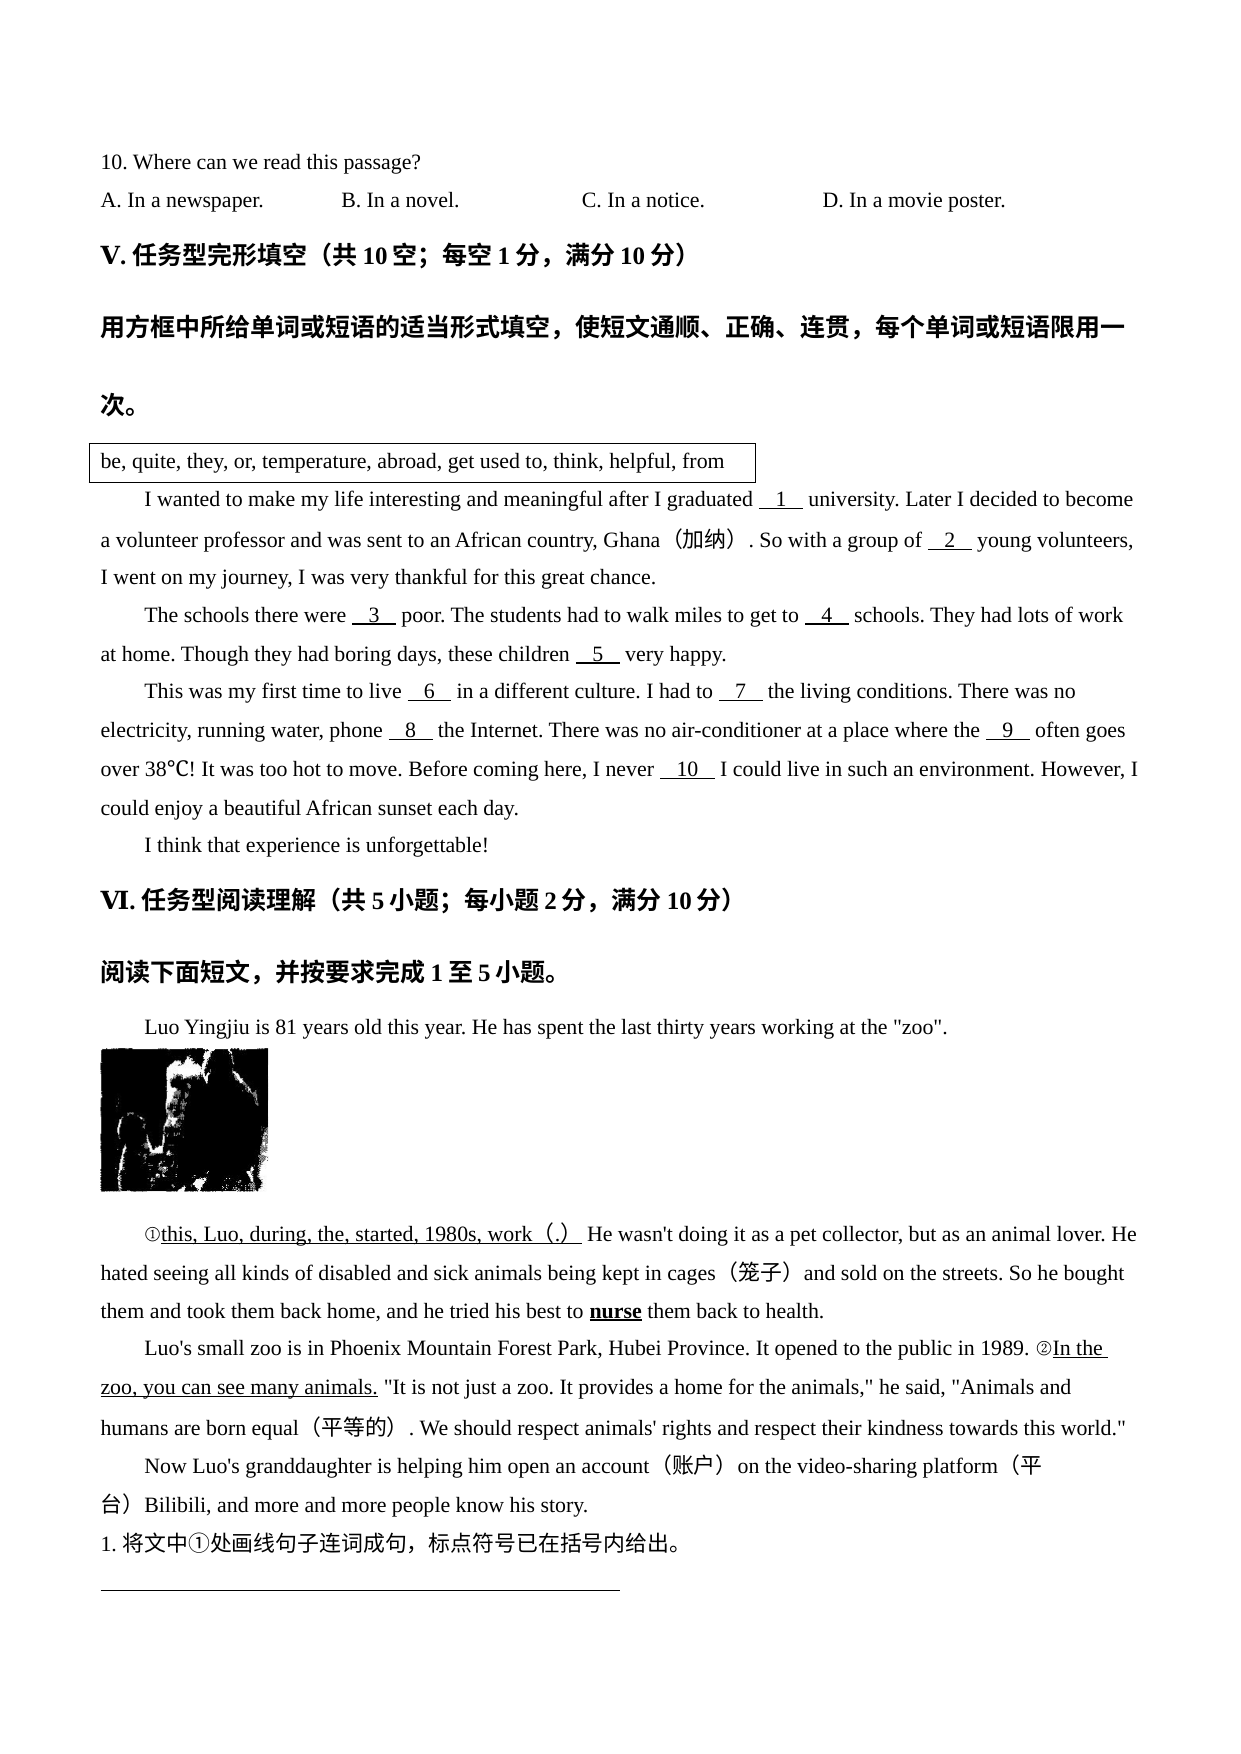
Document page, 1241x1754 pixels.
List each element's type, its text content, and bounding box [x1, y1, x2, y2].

text 10. Where can we read this passage? [100, 146, 1140, 178]
table_header be, quite, they, or, temperature, abroad, get used to, think, helpful, from [90, 444, 755, 482]
text Ⅴ. 任务型完形填空（共10空；每空1分，满分10分） [100, 221, 1140, 286]
text Luo's small zoo is in Phoenix Mountain Forest Park, Hubei Province. It opened to the public in 1989. ②In the zoo, you can see many animals. "It is not just a zoo. It provides a home for the animals," he said, "Animals and humans are born equal（平等的）. We should respect animals' rights and respect their kindness towards this world." [100, 1331, 1140, 1442]
text The schools there were 3 poor. The students had to walk miles to get to 4 schools. They had lots of work at home. Though they had boring days, these children 5 very happy. [100, 598, 1140, 669]
text ①this, Luo, during, the, started, 1980s, work（.） He wasn't doing it as a pet collector, but as an animal lover. He hated seeing all kinds of disabled and sick animals being kept in cages（笼子）and sold on the streets. So he bought them and took them back home, and he tried his best to nurse them back to health. [100, 1216, 1140, 1326]
picture [100, 1048, 269, 1192]
text Ⅵ. 任务型阅读理解（共5小题；每小题2分，满分10分） [100, 866, 1140, 931]
text 用方框中所给单词或短语的适当形式填空，使短文通顺、正确、连贯，每个单词或短语限用一次。 [100, 293, 1140, 436]
text 阅读下面短文，并按要求完成1至5小题。 [100, 938, 1140, 1003]
text This was my first time to live 6 in a different culture. I had to 7 the living conditions. There was no electricity, running water, phone 8 the Internet. There was no air-conditioner at a place where the 9 often goes over 38℃! It was too hot to move. Before coming here, I never 10 I could live in such an environment. However, I could enjoy a beautiful African sunset each day. [100, 674, 1140, 824]
text I wanted to make my life interesting and meaningful after I graduated 1 university. Later I decided to become a volunteer professor and was sent to an African country, Ghana（加纳）. So with a group of 2 young volunteers, I went on my journey, I was very thankful for this great chance. [100, 483, 1140, 593]
text A. In a newspaper. B. In a novel. C. In a notice. D. In a movie poster. [100, 183, 1140, 216]
text 1. 将文中①处画线句子连词成句，标点符号已在括号内给出。 [100, 1526, 1140, 1558]
text I think that experience is unforgettable! [100, 829, 1140, 861]
text Luo Yingjiu is 81 years old this year. He has spent the last thirty years working at the "zoo". [100, 1011, 1140, 1043]
text Now Luo's granddaughter is helping him open an account（账户）on the video-sharing platform（平台）Bilibili, and more and more people know his story. [100, 1448, 1140, 1519]
